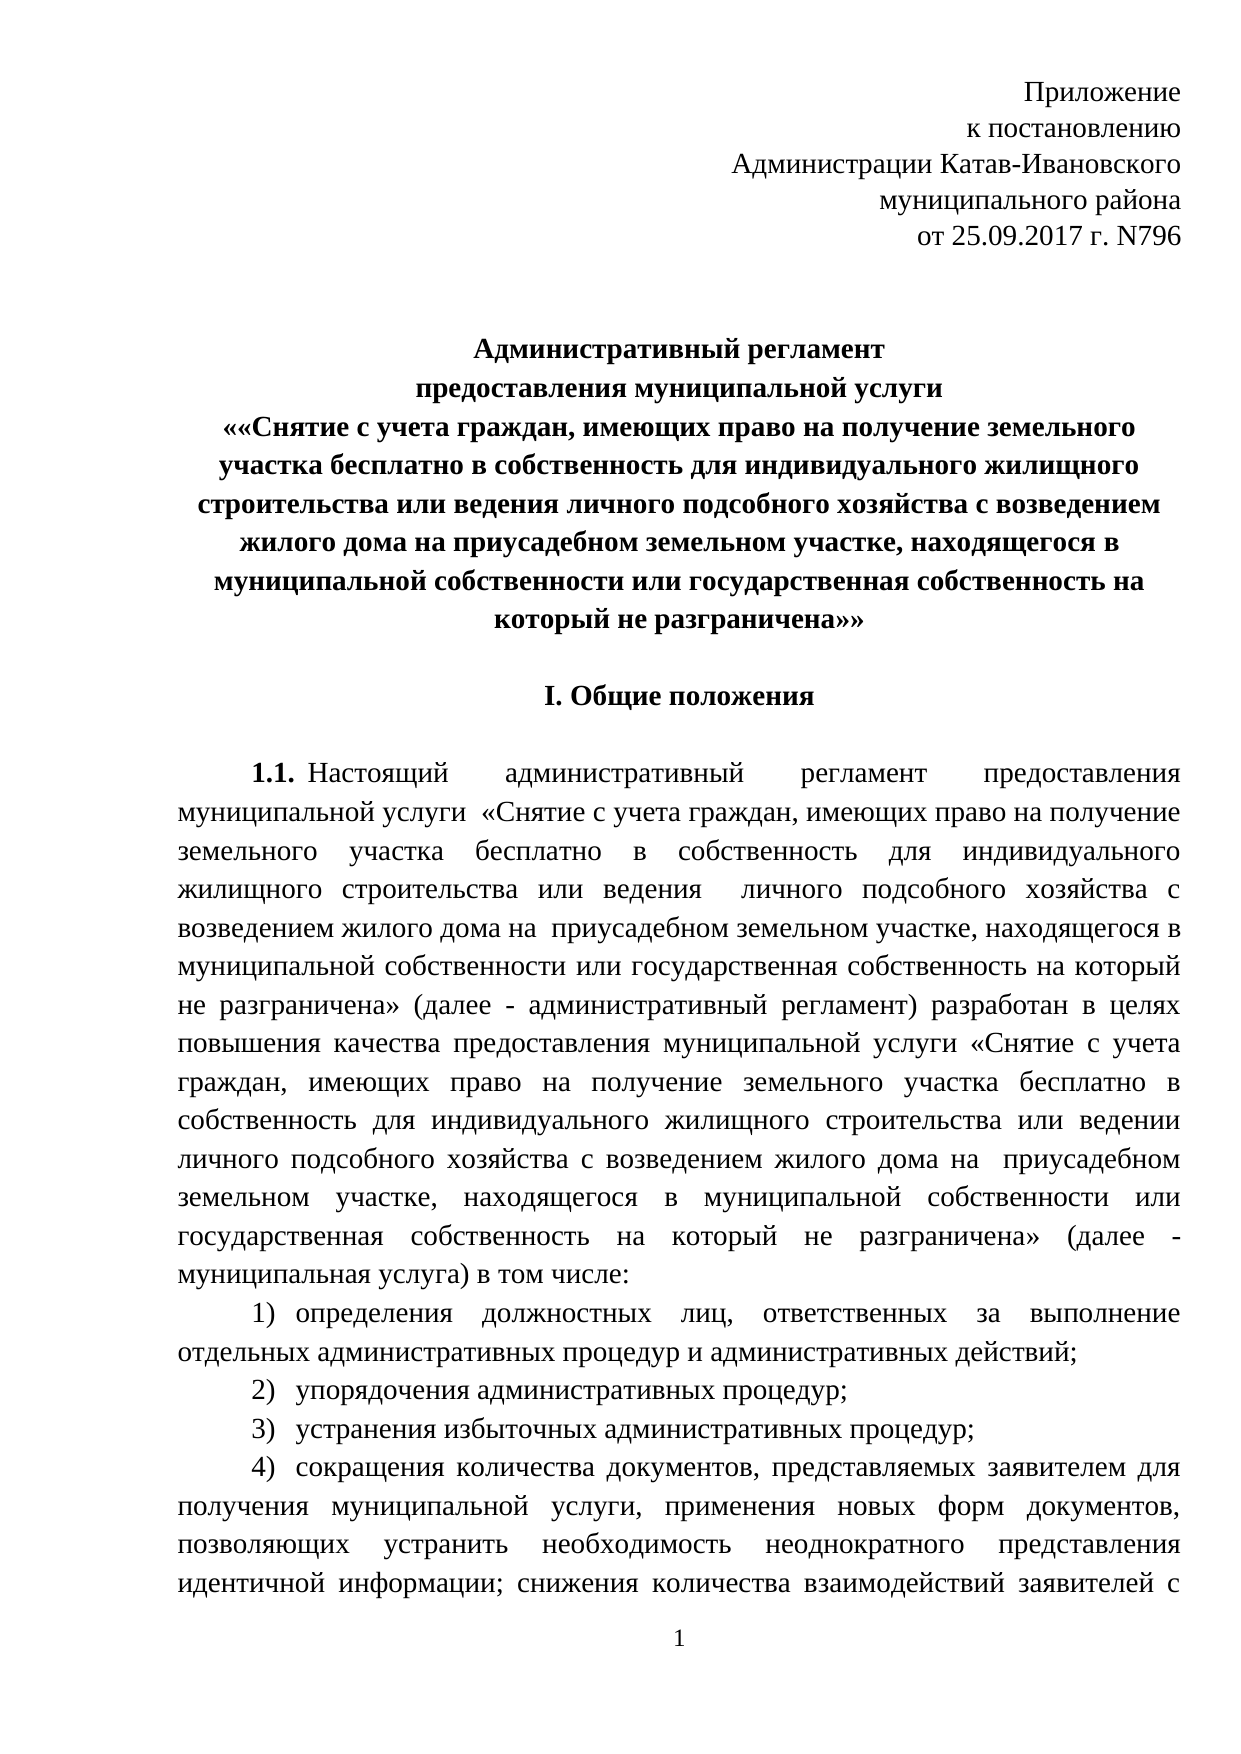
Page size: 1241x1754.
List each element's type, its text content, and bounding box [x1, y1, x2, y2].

list упорядочения административных процедур; [177, 1372, 1181, 1406]
text ««Снятие с учета граждан, имеющих право на получение земельного участка бесплатно в собственность для индивидуального жилищного строительства или ведения личного подсобного хозяйства с возведением жилого дома на приусадебном земельном участке, находящегося в муниципальной собственности или государственная собственность на который не разграничена»» [177, 409, 1181, 635]
list определения должностных лиц, ответственных за выполнение отдельных административных процедур и административных действий; [177, 1295, 1181, 1367]
text 1.1. Настоящий административный регламент предоставления муниципальной услуги «Снятие с учета граждан, имеющих право на получение земельного участка бесплатно в собственность для индивидуального жилищного строительства или ведения личного подсобного хозяйства с возведением жилого дома на приусадебном земельном участке, находящегося в муниципальной собственности или государственная собственность на который не разграничена» (далее - административный регламент) разработан в целях повышения качества предоставления муниципальной услуги «Снятие с учета граждан, имеющих право на получение земельного участка бесплатно в собственность для индивидуального жилищного строительства или ведении личного подсобного хозяйства с возведением жилого дома на приусадебном земельном участке, находящегося в муниципальной собственности или государственная собственность на который не разграничена» (далее - муниципальная услуга) в том числе: [177, 756, 1181, 1290]
list устранения избыточных административных процедур; [177, 1411, 1181, 1444]
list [177, 1449, 1181, 1598]
text муниципального района [177, 182, 1181, 216]
text к постановлению [177, 110, 1181, 143]
text Приложение [177, 74, 1181, 107]
text Административный регламент [177, 332, 1181, 365]
text Администрации Катав-Ивановского [177, 146, 1181, 180]
text I. Общие положения [177, 678, 1181, 712]
text от 25.09.2017 г. N796 [177, 218, 1181, 252]
text предоставления муниципальной услуги [177, 370, 1181, 404]
